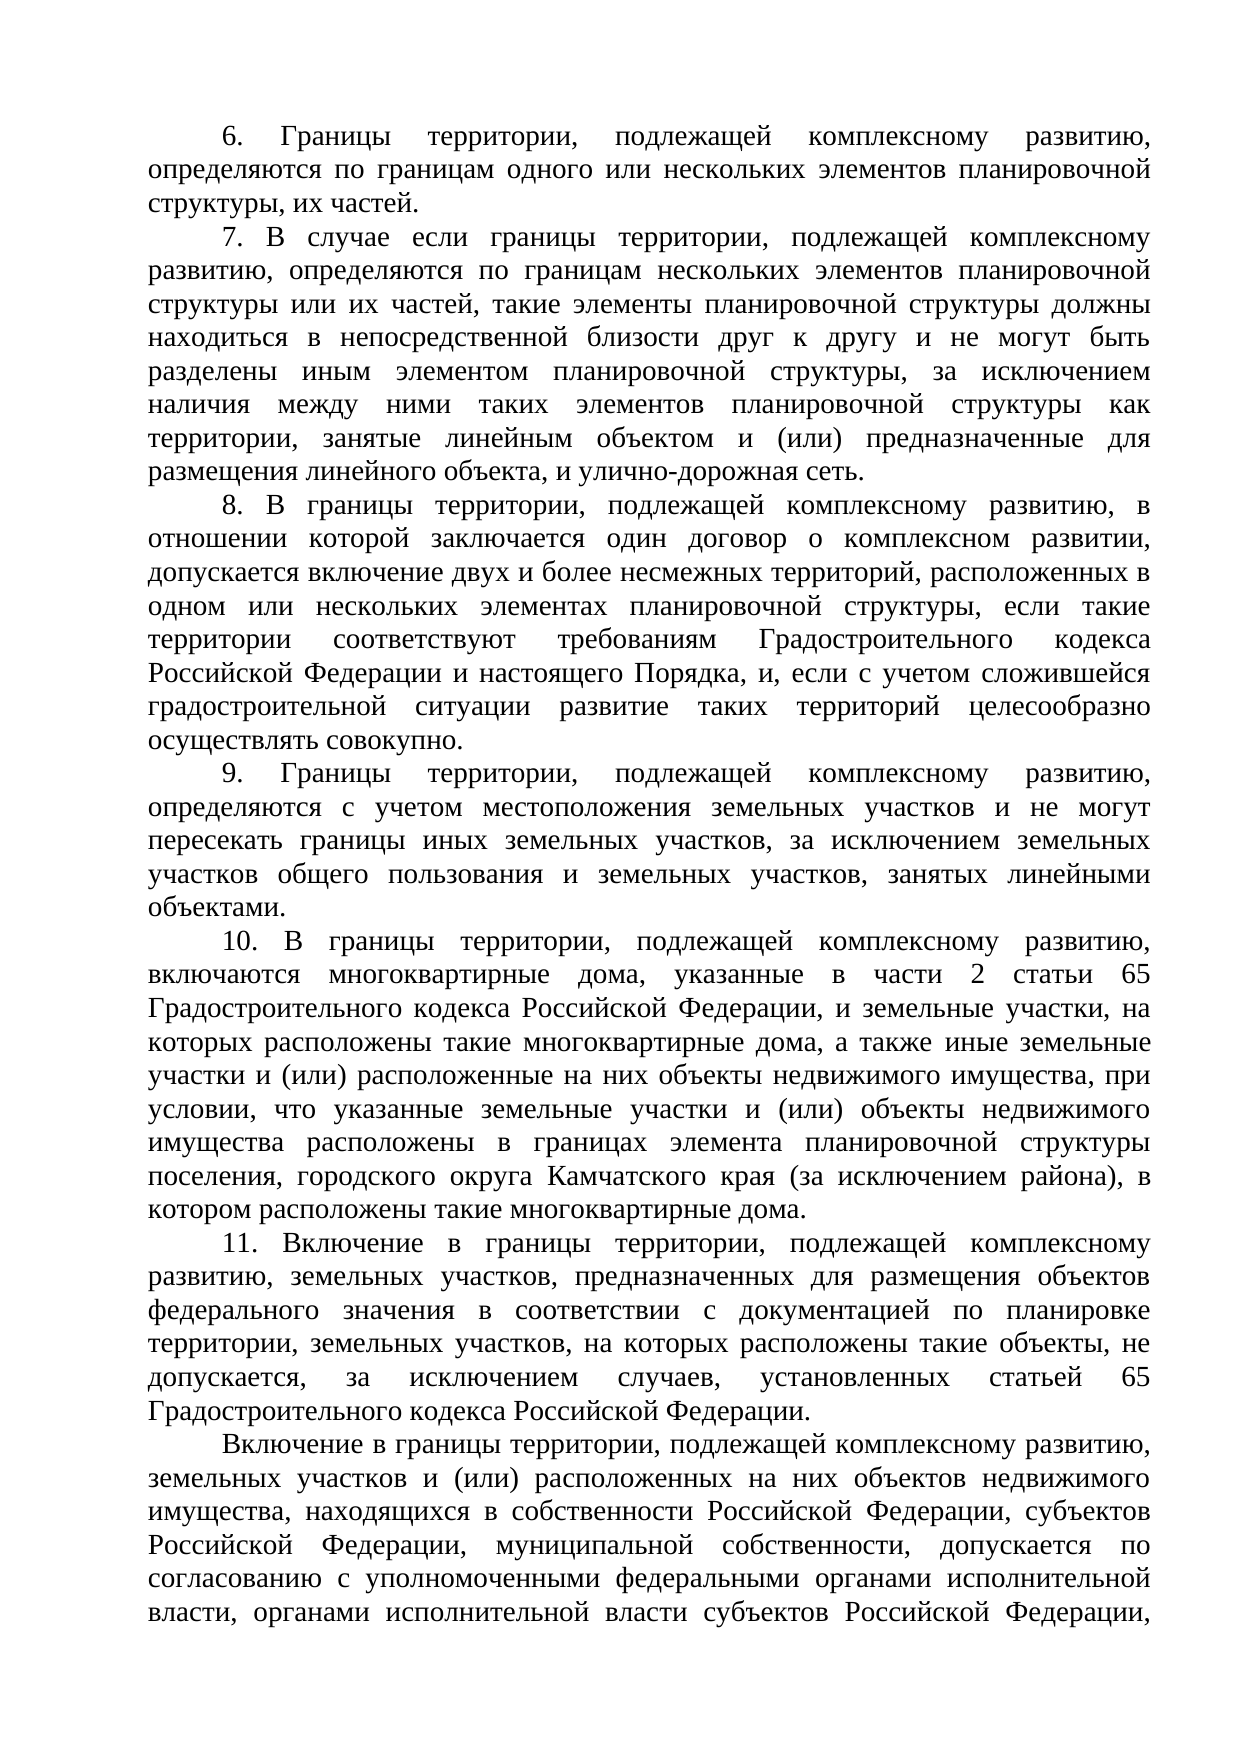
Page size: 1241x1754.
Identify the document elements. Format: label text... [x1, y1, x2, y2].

text 10. В границы территории, подлежащей комплексному развитию, включаются многоквартирные дома, указанные в части 2 статьи 65 Градостроительного кодекса Российской Федерации, и земельные участки, на которых расположены такие многоквартирные дома, а также иные земельные участки и (или) расположенные на них объекты недвижимого имущества, при условии, что указанные земельные участки и (или) объекты недвижимого имущества расположены в границах элемента планировочной структуры поселения, городского округа Камчатского края (за исключением района), в котором расположены такие многоквартирные дома. [148, 923, 1152, 1225]
text 8. В границы территории, подлежащей комплексному развитию, в отношении которой заключается один договор о комплексном развитии, допускается включение двух и более несмежных территорий, расположенных в одном или нескольких элементах планировочной структуры, если такие территории соответствуют требованиям Градостроительного кодекса Российской Федерации и настоящего Порядка, и, если с учетом сложившейся градостроительной ситуации развитие таких территорий целесообразно осуществлять совокупно. [148, 487, 1152, 755]
text 11. Включение в границы территории, подлежащей комплексному развитию, земельных участков, предназначенных для размещения объектов федерального значения в соответствии с документацией по планировке территории, земельных участков, на которых расположены такие объекты, не допускается, за исключением случаев, установленных статьей 65 Градостроительного кодекса Российской Федерации. [148, 1225, 1152, 1426]
text 9. Границы территории, подлежащей комплексному развитию, определяются с учетом местоположения земельных участков и не могут пересекать границы иных земельных участков, за исключением земельных участков общего пользования и земельных участков, занятых линейными объектами. [148, 755, 1152, 923]
text 6. Границы территории, подлежащей комплексному развитию, определяются по границам одного или нескольких элементов планировочной структуры, их частей. [148, 118, 1152, 219]
text 7. В случае если границы территории, подлежащей комплексному развитию, определяются по границам нескольких элементов планировочной структуры или их частей, такие элементы планировочной структуры должны находиться в непосредственной близости друг к другу и не могут быть разделены иным элементом планировочной структуры, за исключением наличия между ними таких элементов планировочной структуры как территории, занятые линейным объектом и (или) предназначенные для размещения линейного объекта, и улично-дорожная сеть. [148, 219, 1152, 487]
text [148, 1426, 1152, 1627]
